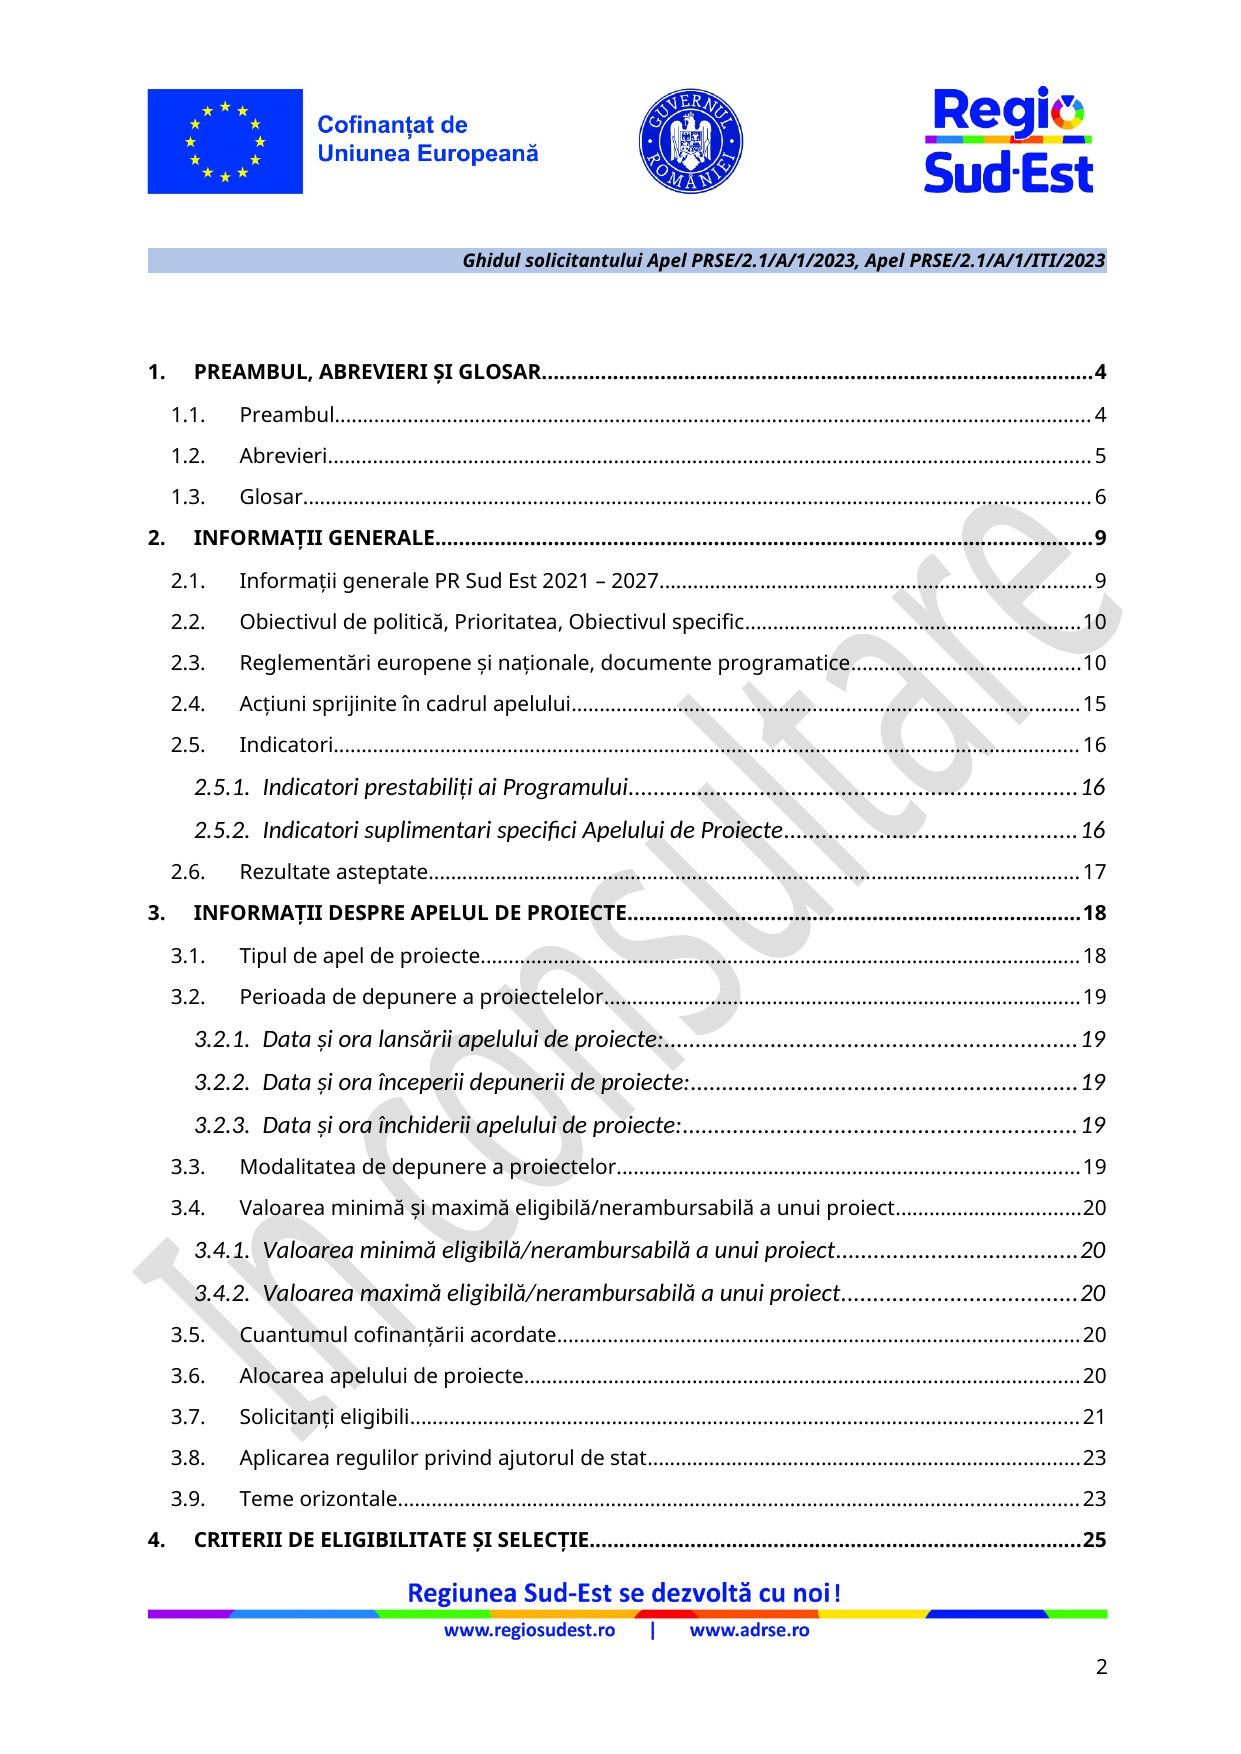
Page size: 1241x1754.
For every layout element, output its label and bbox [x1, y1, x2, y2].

picture [147, 1582, 1108, 1640]
picture [147, 86, 1093, 195]
